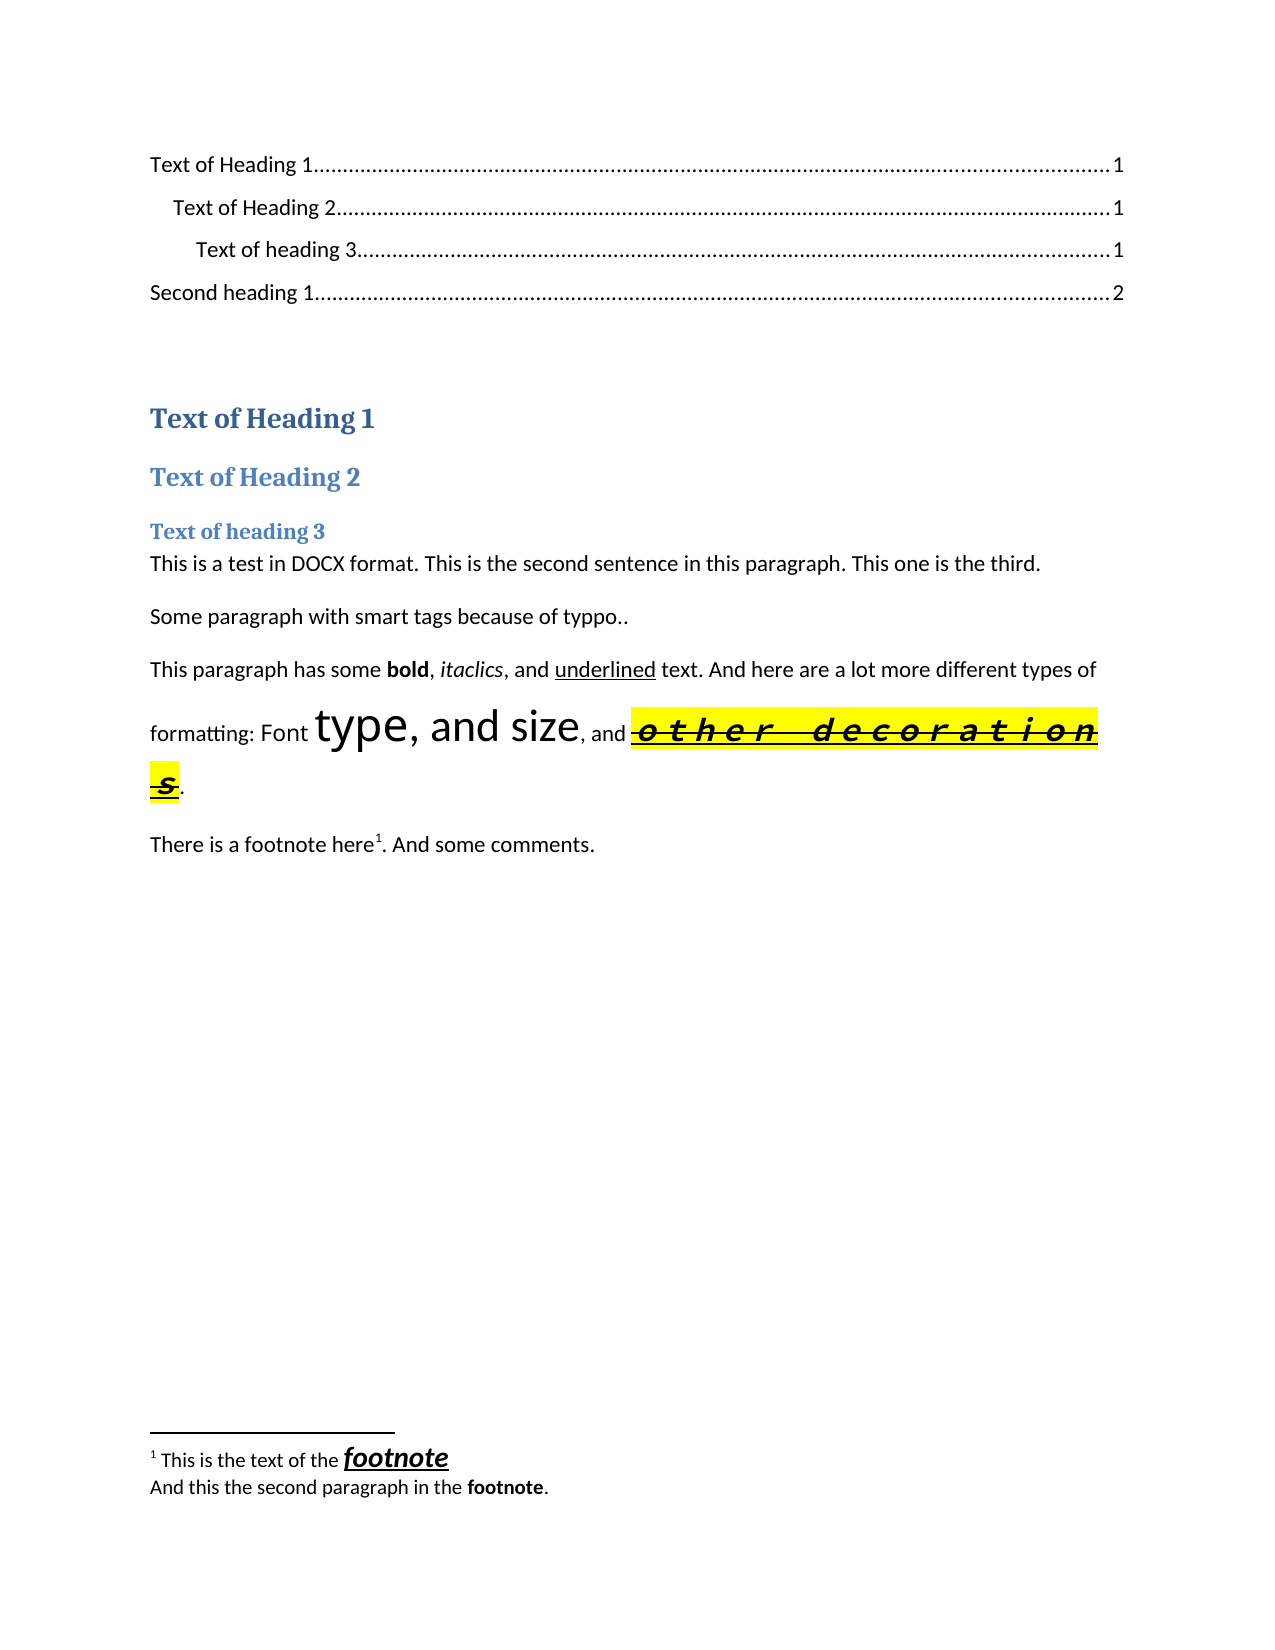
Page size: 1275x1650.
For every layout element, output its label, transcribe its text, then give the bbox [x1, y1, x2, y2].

text There is a footnote here. And some comments. [150, 830, 1125, 858]
text Second heading 1 2 [150, 278, 1125, 306]
text Text of heading 3 1 [196, 235, 1125, 263]
text Text of Heading 2 1 [173, 193, 1125, 221]
subtitle Text of heading 3 [150, 518, 1125, 545]
text This paragraph has some bold, itaclics, and underlined text. And here are a lot more different types of formatting: Font type, and size, and ｏｔｈｅｒ ｄｅｃｏｒａｔｉｏｎｓ. [150, 655, 1125, 803]
text This is a test in DOCX format. This is the second sentence in this paragraph. This one is the third. [150, 549, 1125, 577]
text Text of Heading 1 1 [150, 150, 1125, 178]
subtitle Text of Heading 1 [150, 403, 1125, 436]
text Some paragraph with smart tags because of typpo.. [150, 602, 1125, 630]
subtitle Text of Heading 2 [150, 462, 1125, 493]
